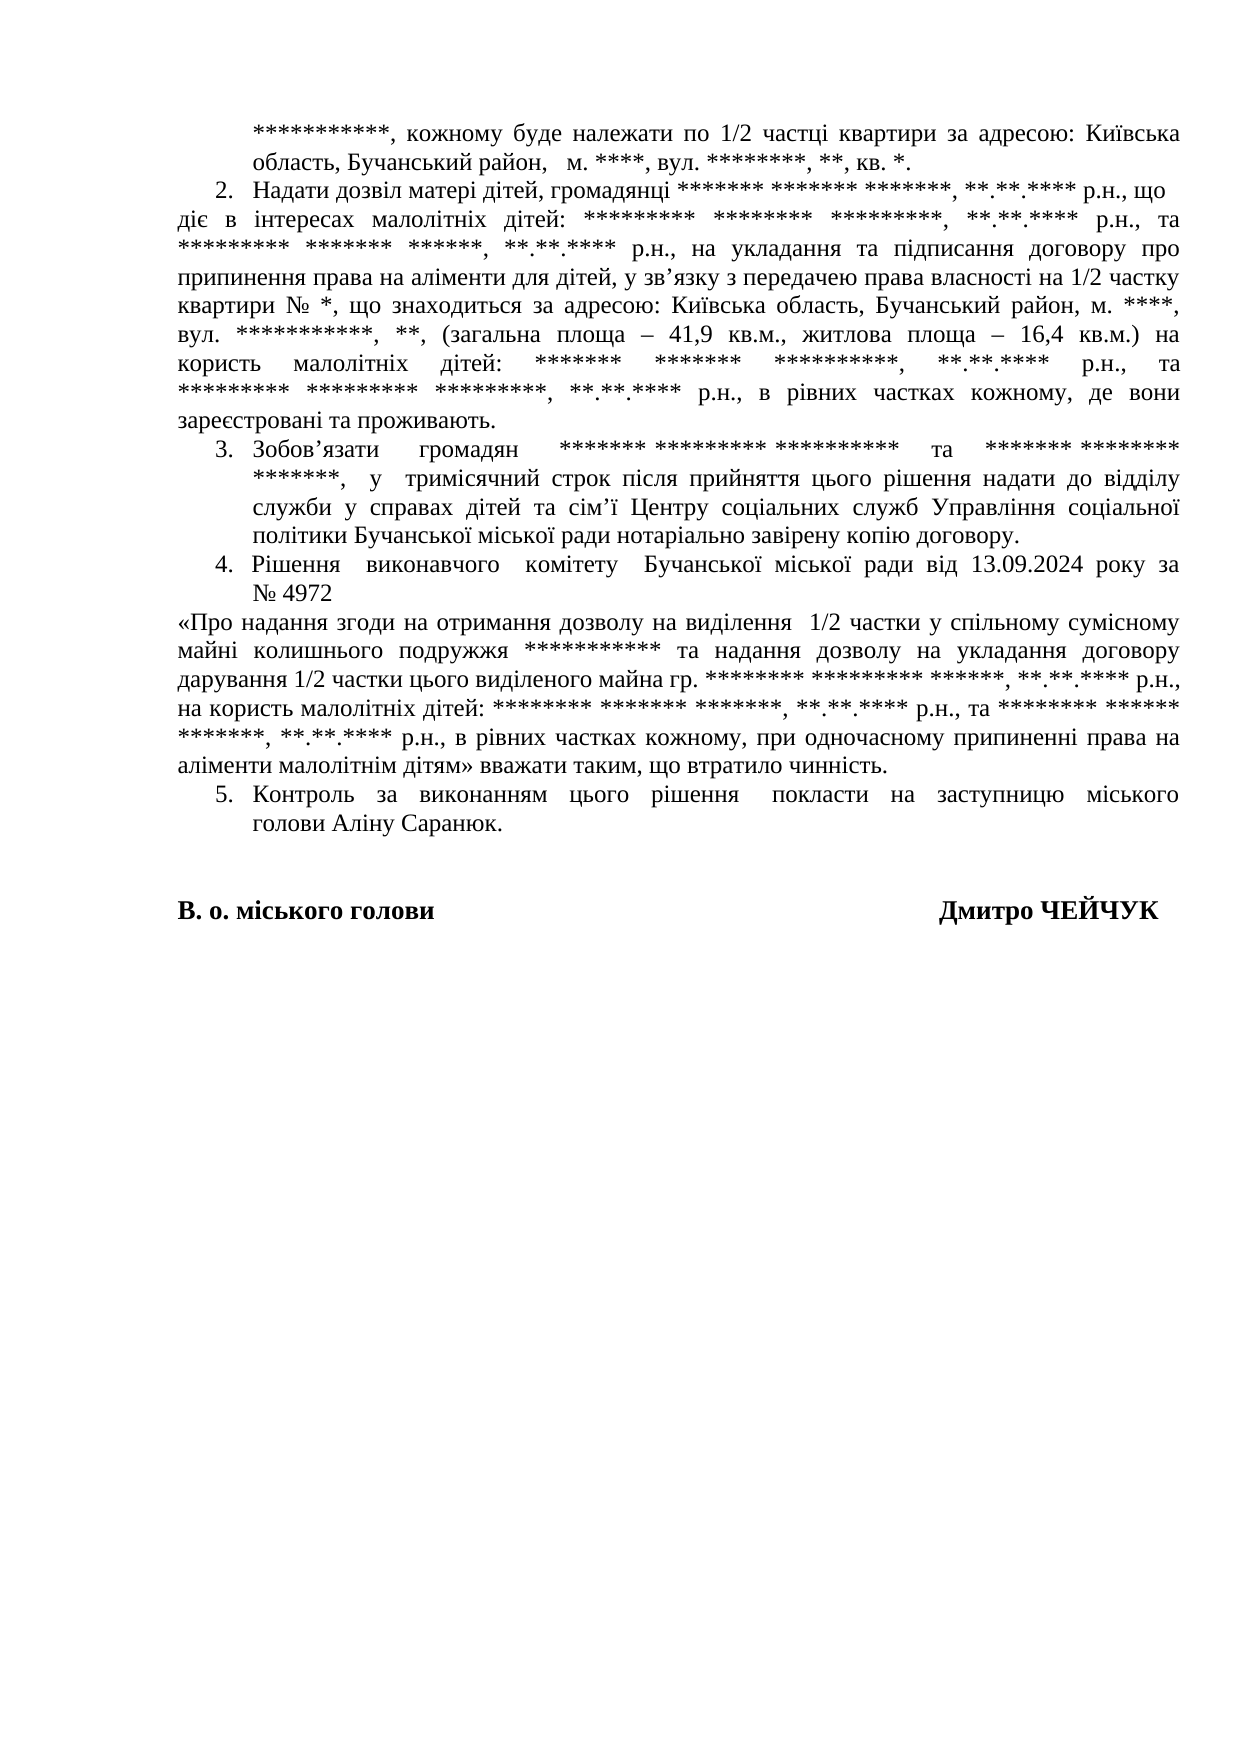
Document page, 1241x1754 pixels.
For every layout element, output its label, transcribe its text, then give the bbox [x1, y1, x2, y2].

list Рішення виконавчого комітету Бучанської міської ради від 13.09.2024 року за № 4972 [215, 549, 1181, 607]
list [215, 118, 1181, 176]
text «Про надання згоди на отримання дозволу на виділення 1/2 частки у спільному сумісному майні колишнього подружжя *********** та надання дозволу на укладання договору дарування 1/2 частки цього виділеного майна гр. ******** ********* ******, **.**.**** р.н., на користь малолітніх дітей: ******** ******* *******, **.**.**** р.н., та ******** ****** *******, **.**.**** р.н., в рівних частках кожному, при одночасному припиненні права на аліменти малолітнім дітям» вважати таким, що втратило чинність. [177, 607, 1181, 779]
table_header Дмитро ЧЕЙЧУК [668, 894, 1170, 957]
table_header В. о. міського голови [166, 894, 667, 957]
list Надати дозвіл матері дітей, громадянці ******* ******* *******, **.**.**** р.н., що [215, 176, 1181, 204]
text діє в інтересах малолітніх дітей: ********* ******** *********, **.**.**** р.н., та ********* ******* ******, **.**.**** р.н., на укладання та підписання договору про припинення права на аліменти для дітей, у зв’язку з передачею права власності на 1/2 частку квартири № *, що знаходиться за адресою: Київська область, Бучанський район, м. ****, вул. ***********, **, (загальна площа – 41,9 кв.м., житлова площа – 16,4 кв.м.) на користь малолітніх дітей: ******* ******* **********, **.**.**** р.н., та ********* ********* *********, **.**.**** р.н., в рівних частках кожному, де вони зареєстровані та проживають. [177, 204, 1181, 434]
list Зобов’язати громадян ******* ********* ********** та ******* ******** *******, у тримісячний строк після прийняття цього рішення надати до відділу служби у справах дітей та сім’ї Центру соціальних служб Управління соціальної політики Бучанської міської ради нотаріально завірену копію договору. [215, 434, 1181, 549]
list Контроль за виконанням цього рішення покласти на заступницю міського голови Аліну Саранюк. [215, 779, 1181, 837]
